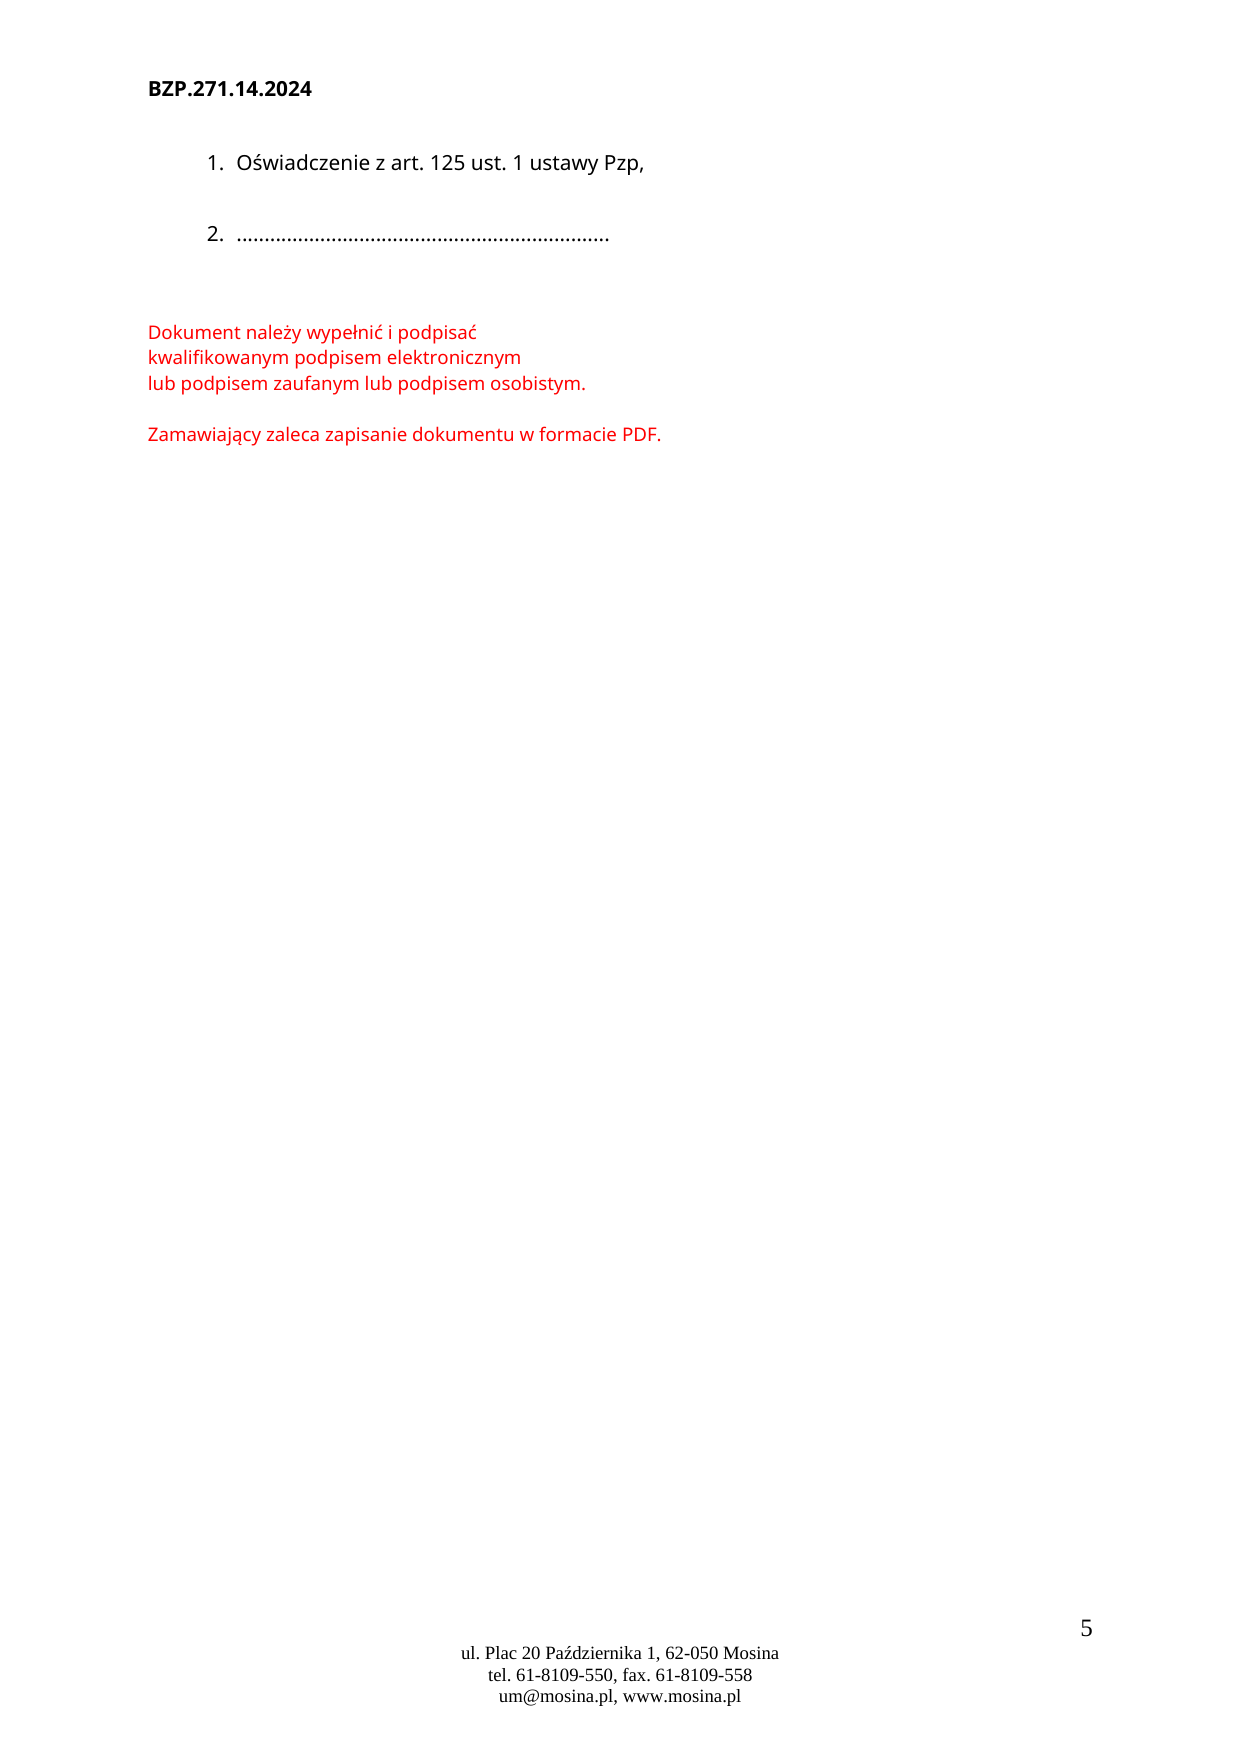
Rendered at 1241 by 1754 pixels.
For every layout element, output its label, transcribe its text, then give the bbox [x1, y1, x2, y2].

text kwalifikowanym podpisem elektronicznym [148, 344, 1085, 370]
text Dokument należy wypełnić i podpisać [148, 319, 1085, 344]
text Zamawiający zaleca zapisanie dokumentu w formacie PDF. [148, 421, 1093, 447]
list Oświadczenie z art. 125 ust. 1 ustawy Pzp, [207, 148, 1093, 176]
text lub podpisem zaufanym lub podpisem osobistym. [148, 370, 1085, 396]
list ................................................................... [207, 219, 1093, 247]
